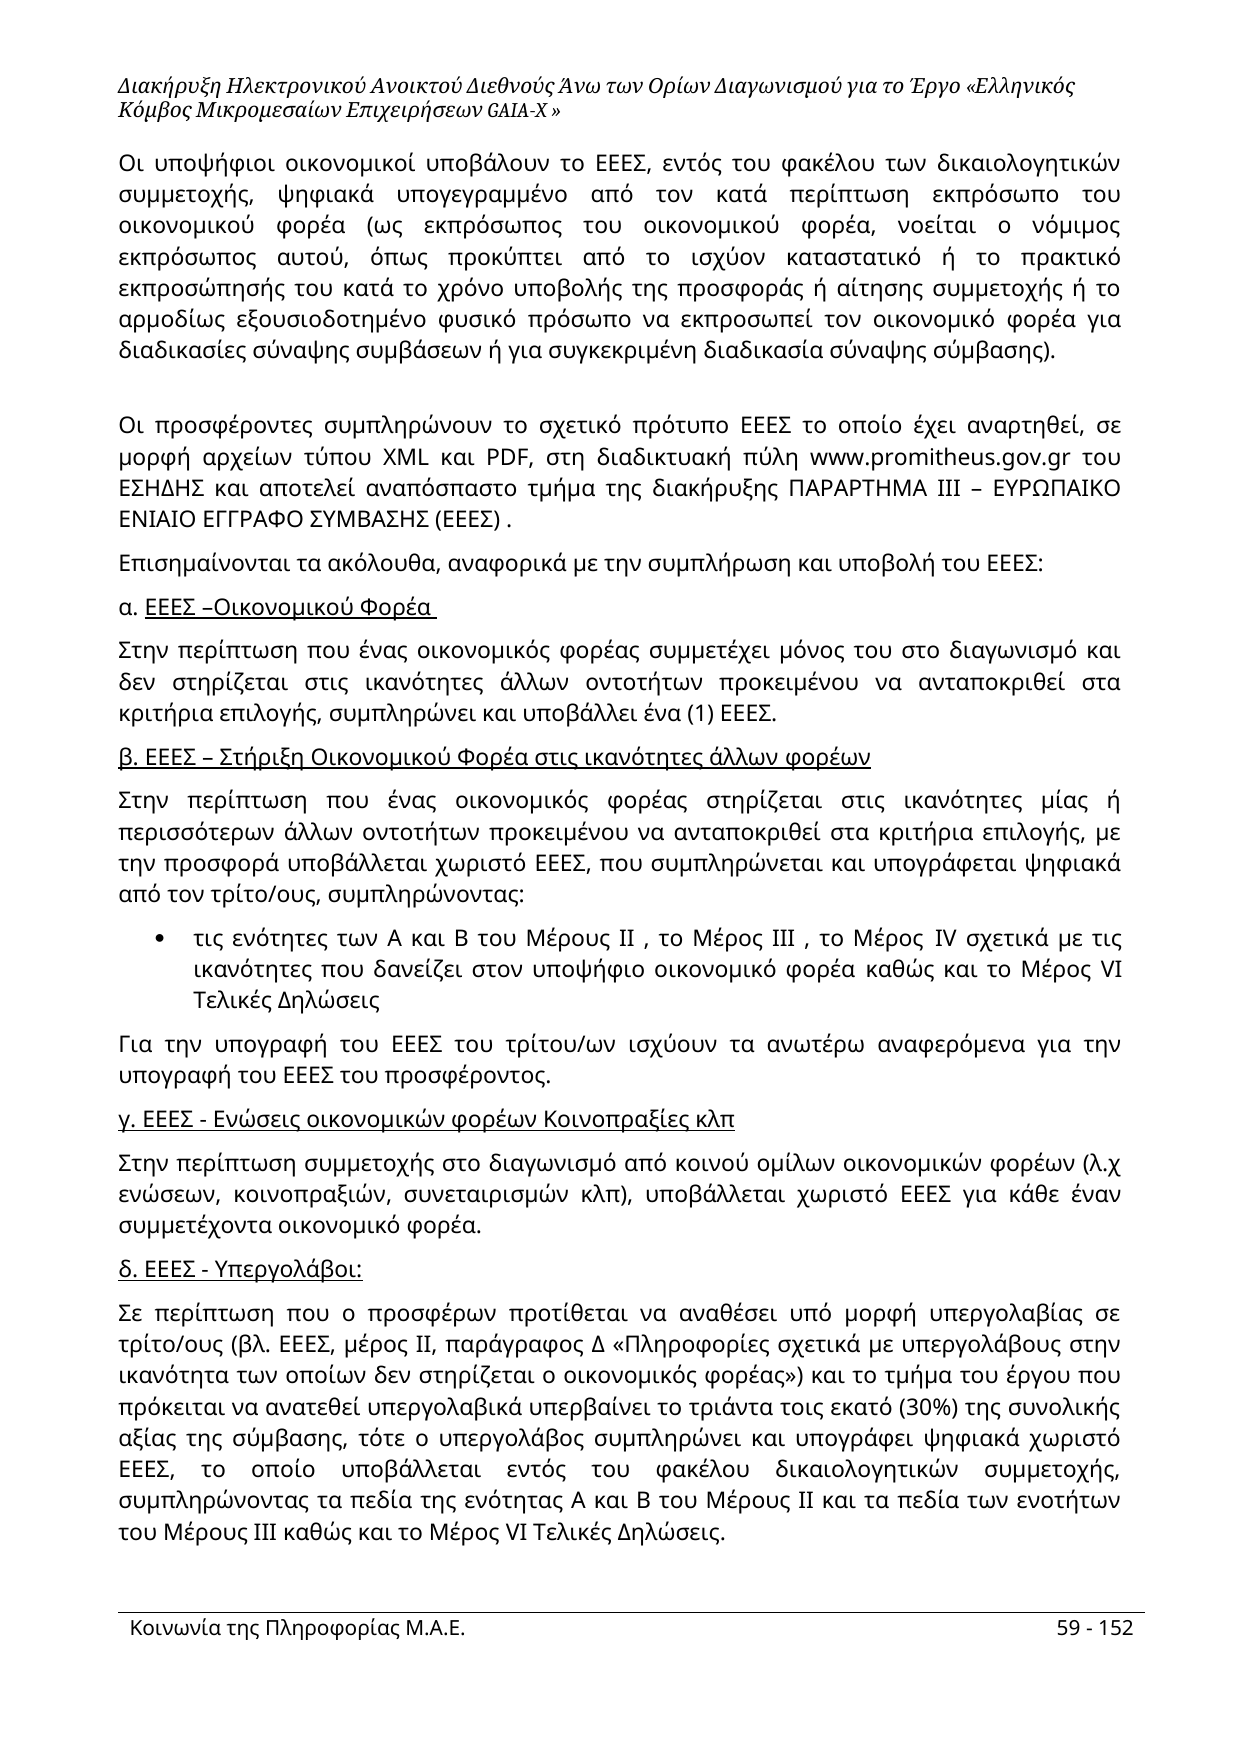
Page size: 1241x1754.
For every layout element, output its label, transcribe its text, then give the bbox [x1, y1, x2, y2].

text Στην περίπτωση που ένας οικονομικός φορέας συμμετέχει μόνος του στο διαγωνισμό και δεν στηρίζεται στις ικανότητες άλλων οντοτήτων προκειμένου να ανταποκριθεί στα κριτήρια επιλογής, συμπληρώνει και υποβάλλει ένα (1) ΕΕΕΣ. [118, 634, 1122, 728]
text γ. ΕΕΕΣ - Ενώσεις οικονομικών φορέων Κοινοπραξίες κλπ [118, 1103, 1122, 1134]
list τις ενότητες των Α και Β του Μέρους ΙΙ , το Μέρος ΙΙΙ , το Μέρος IV σχετικά με τις ικανότητες που δανείζει στον υποψήφιο οικονομικό φορέα καθώς και το Μέρος VI Τελικές Δηλώσεις [156, 922, 1122, 1016]
text Σε περίπτωση που ο προσφέρων προτίθεται να αναθέσει υπό μορφή υπεργολαβίας σε τρίτο/ους (βλ. ΕΕΕΣ, μέρος ΙΙ, παράγραφος Δ «Πληροφορίες σχετικά με υπεργολάβους στην ικανότητα των οποίων δεν στηρίζεται ο οικονομικός φορέας») και το τμήμα του έργου που πρόκειται να ανατεθεί υπεργολαβικά υπερβαίνει το τριάντα τοις εκατό (30%) της συνολικής αξίας της σύμβασης, τότε ο υπεργολάβος συμπληρώνει και υπογράφει ψηφιακά χωριστό ΕΕΕΣ, το οποίο υποβάλλεται εντός του φακέλου δικαιολογητικών συμμετοχής, συμπληρώνοντας τα πεδία της ενότητας Α και Β του Μέρους ΙΙ και τα πεδία των ενοτήτων του Μέρους ΙΙΙ καθώς και το Μέρος VI Τελικές Δηλώσεις. [118, 1297, 1122, 1547]
text Οι υποψήφιοι οικονομικοί υποβάλουν το ΕΕΕΣ, εντός του φακέλου των δικαιολογητικών συμμετοχής, ψηφιακά υπογεγραμμένο από τον κατά περίπτωση εκπρόσωπο του οικονομικού φορέα (ως εκπρόσωπος του οικονομικού φορέα, νοείται ο νόμιμος εκπρόσωπος αυτού, όπως προκύπτει από το ισχύον καταστατικό ή το πρακτικό εκπροσώπησής του κατά το χρόνο υποβολής της προσφοράς ή αίτησης συμμετοχής ή το αρμοδίως εξουσιοδοτημένο φυσικό πρόσωπο να εκπροσωπεί τον οικονομικό φορέα για διαδικασίες σύναψης συμβάσεων ή για συγκεκριμένη διαδικασία σύναψης σύμβασης). [118, 147, 1122, 366]
text Επισημαίνονται τα ακόλουθα, αναφορικά με την συμπλήρωση και υποβολή του ΕΕΕΣ: [118, 547, 1122, 578]
text β. ΕΕΕΣ – Στήριξη Οικονομικού Φορέα στις ικανότητες άλλων φορέων [118, 741, 1122, 772]
text Στην περίπτωση συμμετοχής στο διαγωνισμό από κοινού ομίλων οικονομικών φορέων (λ.χ ενώσεων, κοινοπραξιών, συνεταιρισμών κλπ), υποβάλλεται χωριστό ΕΕΕΣ για κάθε έναν συμμετέχοντα οικονομικό φορέα. [118, 1147, 1122, 1241]
text Για την υπογραφή του ΕΕΕΣ του τρίτου/ων ισχύουν τα ανωτέρω αναφερόμενα για την υπογραφή του ΕΕΕΣ του προσφέροντος. [118, 1028, 1122, 1091]
text Οι προσφέροντες συμπληρώνουν το σχετικό πρότυπο ΕΕΕΣ το οποίο έχει αναρτηθεί, σε μορφή αρχείων τύπου XML και PDF, στη διαδικτυακή πύλη www.promitheus.gov.gr του ΕΣΗΔΗΣ και αποτελεί αναπόσπαστο τμήμα της διακήρυξης ΠΑΡΑΡΤΗΜΑ ΙΙI – ΕΥΡΩΠΑΙΚΟ ΕΝΙΑΙΟ ΕΓΓΡΑΦΟ ΣΥΜΒΑΣΗΣ (ΕΕΕΣ) . [118, 409, 1122, 534]
text α. ΕΕΕΣ –Οικονομικού Φορέα [118, 591, 1122, 622]
text Στην περίπτωση που ένας οικονομικός φορέας στηρίζεται στις ικανότητες μίας ή περισσότερων άλλων οντοτήτων προκειμένου να ανταποκριθεί στα κριτήρια επιλογής, με την προσφορά υποβάλλεται χωριστό ΕΕΕΣ, που συμπληρώνεται και υπογράφεται ψηφιακά από τον τρίτο/ους, συμπληρώνοντας: [118, 784, 1122, 909]
text δ. ΕΕΕΣ - Υπεργολάβοι: [118, 1253, 1122, 1284]
